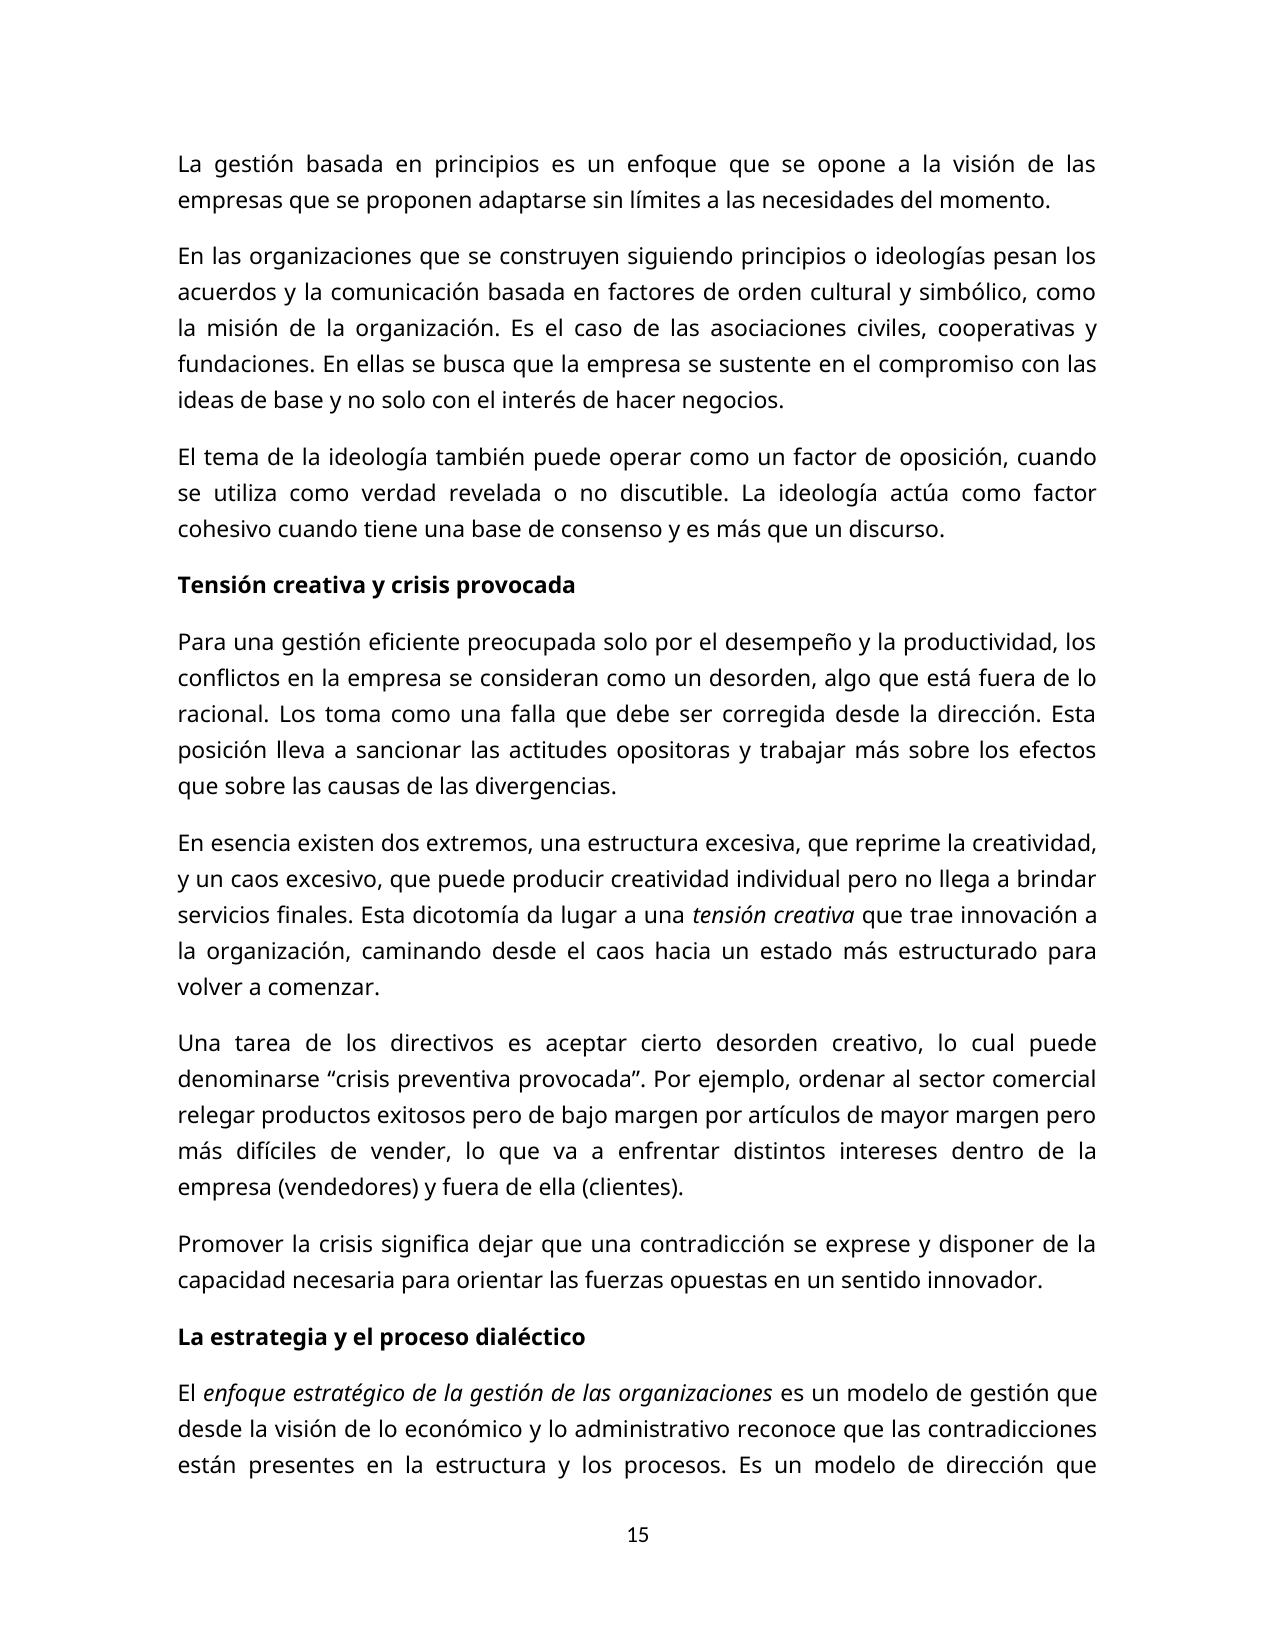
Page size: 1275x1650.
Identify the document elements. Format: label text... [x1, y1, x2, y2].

text En las organizaciones que se construyen siguiendo principios o ideologías pesan los acuerdos y la comunicación basada en factores de orden cultural y simbólico, como la misión de la organización. Es el caso de las asociaciones civiles, cooperativas y fundaciones. En ellas se busca que la empresa se sustente en el compromiso con las ideas de base y no solo con el interés de hacer negocios. [177, 240, 1098, 415]
text Promover la crisis significa dejar que una contradicción se exprese y disponer de la capacidad necesaria para orientar las fuerzas opuestas en un sentido innovador. [177, 1228, 1098, 1295]
text En esencia existen dos extremos, una estructura excesiva, que reprime la creatividad, y un caos excesivo, que puede producir creatividad individual pero no llega a brindar servicios finales. Esta dicotomía da lugar a una tensión creativa que trae innovación a la organización, caminando desde el caos hacia un estado más estructurado para volver a comenzar. [177, 827, 1098, 1002]
text El tema de la ideología también puede operar como un factor de oposición, cuando se utiliza como verdad revelada o no discutible. La ideología actúa como factor cohesivo cuando tiene una base de consenso y es más que un discurso. [177, 441, 1098, 544]
text Tensión creativa y crisis provocada [177, 569, 1098, 601]
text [177, 1377, 1098, 1480]
text Una tarea de los directivos es aceptar cierto desorden creativo, lo cual puede denominarse “crisis preventiva provocada”. Por ejemplo, ordenar al sector comercial relegar productos exitosos pero de bajo margen por artículos de mayor margen pero más difíciles de vender, lo que va a enfrentar distintos intereses dentro de la empresa (vendedores) y fuera de ella (clientes). [177, 1027, 1098, 1202]
text Para una gestión eficiente preocupada solo por el desempeño y la productividad, los conflictos en la empresa se consideran como un desorden, algo que está fuera de lo racional. Los toma como una falla que debe ser corregida desde la dirección. Esta posición lleva a sancionar las actitudes opositoras y trabajar más sobre los efectos que sobre las causas de las divergencias. [177, 626, 1098, 801]
text La gestión basada en principios es un enfoque que se opone a la visión de las empresas que se proponen adaptarse sin límites a las necesidades del momento. [177, 148, 1098, 215]
text La estrategia y el proceso dialéctico [177, 1321, 1098, 1352]
